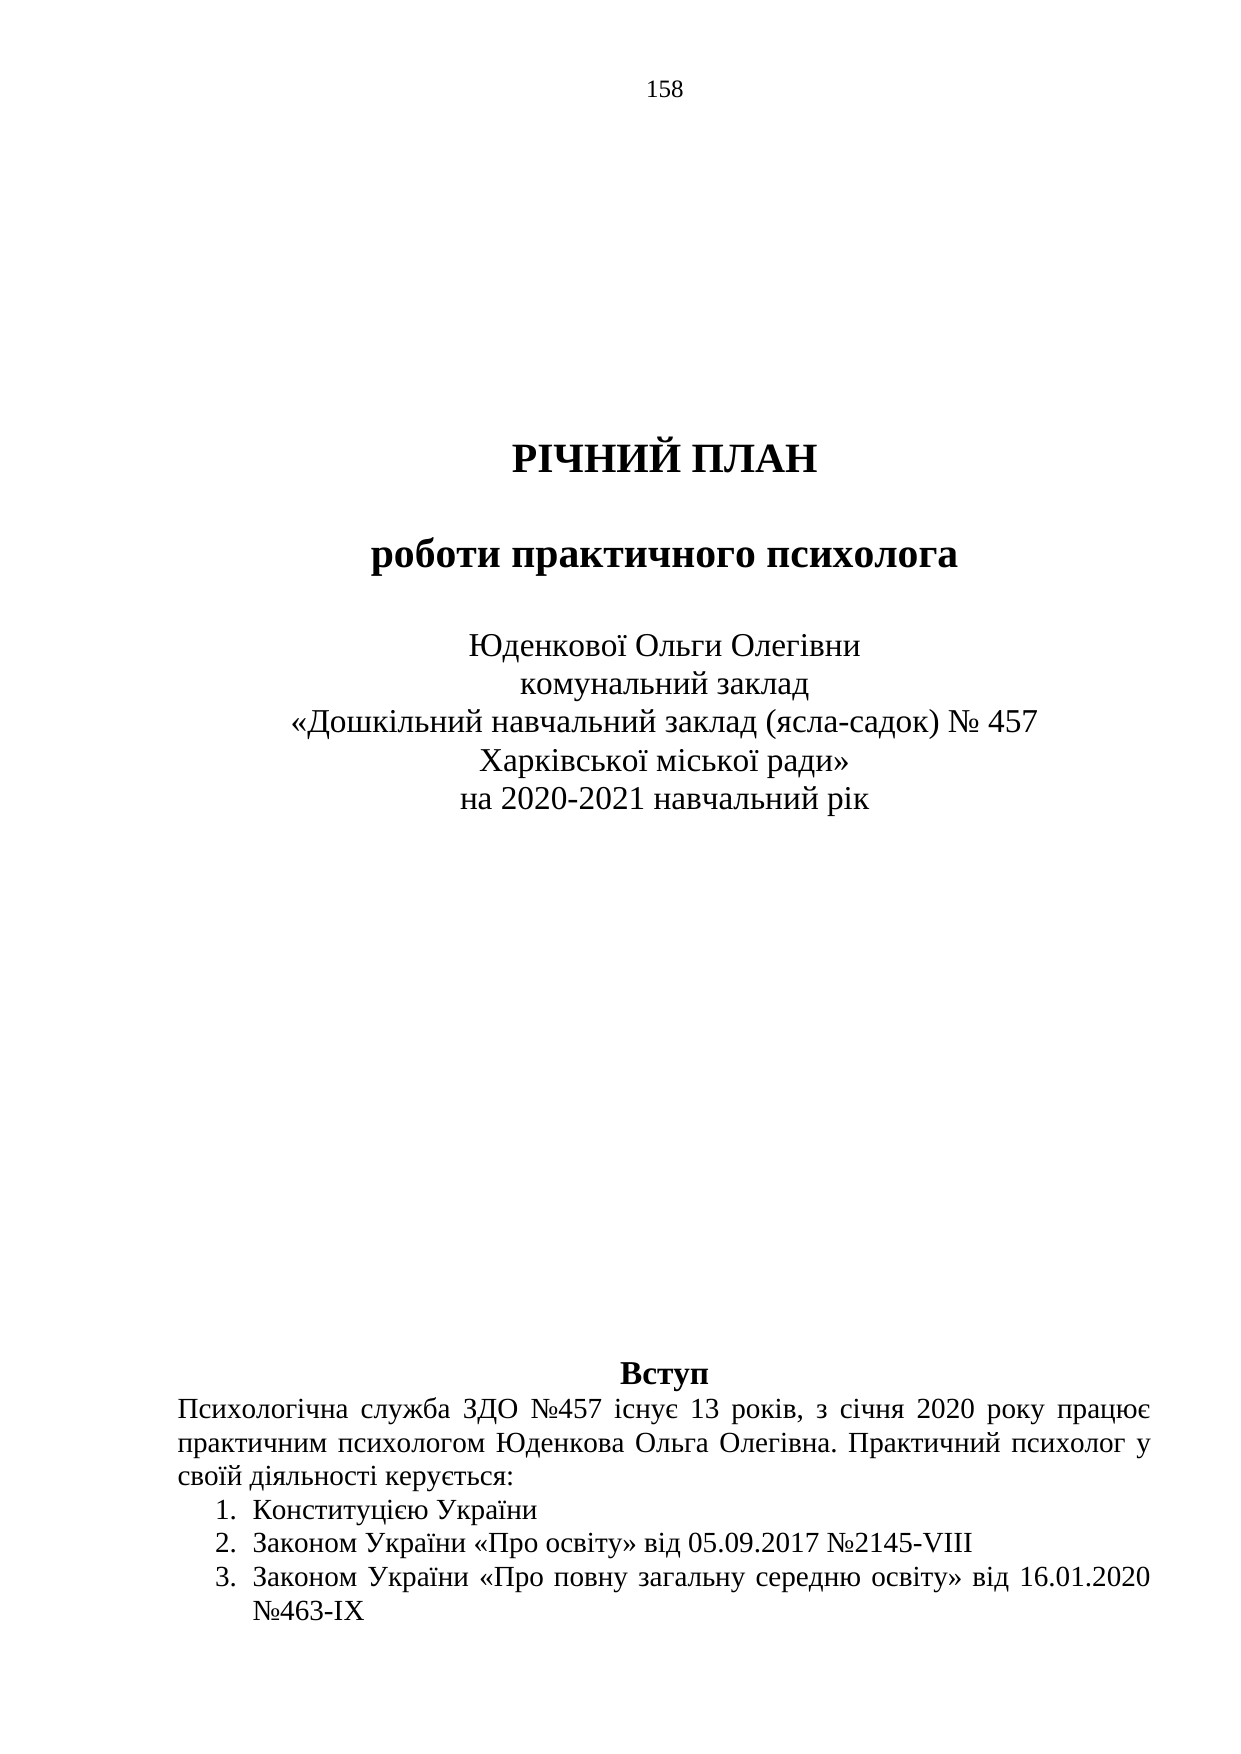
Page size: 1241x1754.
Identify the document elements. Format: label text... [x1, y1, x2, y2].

text РІЧНИЙ ПЛАН [177, 433, 1152, 481]
text «Дошкільний навчальний заклад (ясла-садок) № 457 [177, 701, 1152, 740]
text на 2020-2021 навчальний рік [177, 778, 1152, 816]
text Юденкової Ольги Олегівни [177, 625, 1152, 663]
list Конституцією України [215, 1492, 1152, 1526]
text Харківської міської ради» [177, 740, 1152, 778]
text Вступ [177, 1353, 1152, 1391]
text роботи практичного психолога [177, 529, 1152, 577]
text Психологічна служба ЗДО №457 існує 13 років, з січня 2020 року працює практичним психологом Юденкова Ольга Олегівна. Практичний психолог у своїй діяльності керується: [177, 1391, 1152, 1492]
list Законом України «Про повну загальну середню освіту» від 16.01.2020 №463-ІХ [215, 1559, 1152, 1626]
text комунальний заклад [177, 663, 1152, 701]
list Законом України «Про освіту» від 05.09.2017 №2145-VIII [215, 1526, 1152, 1559]
